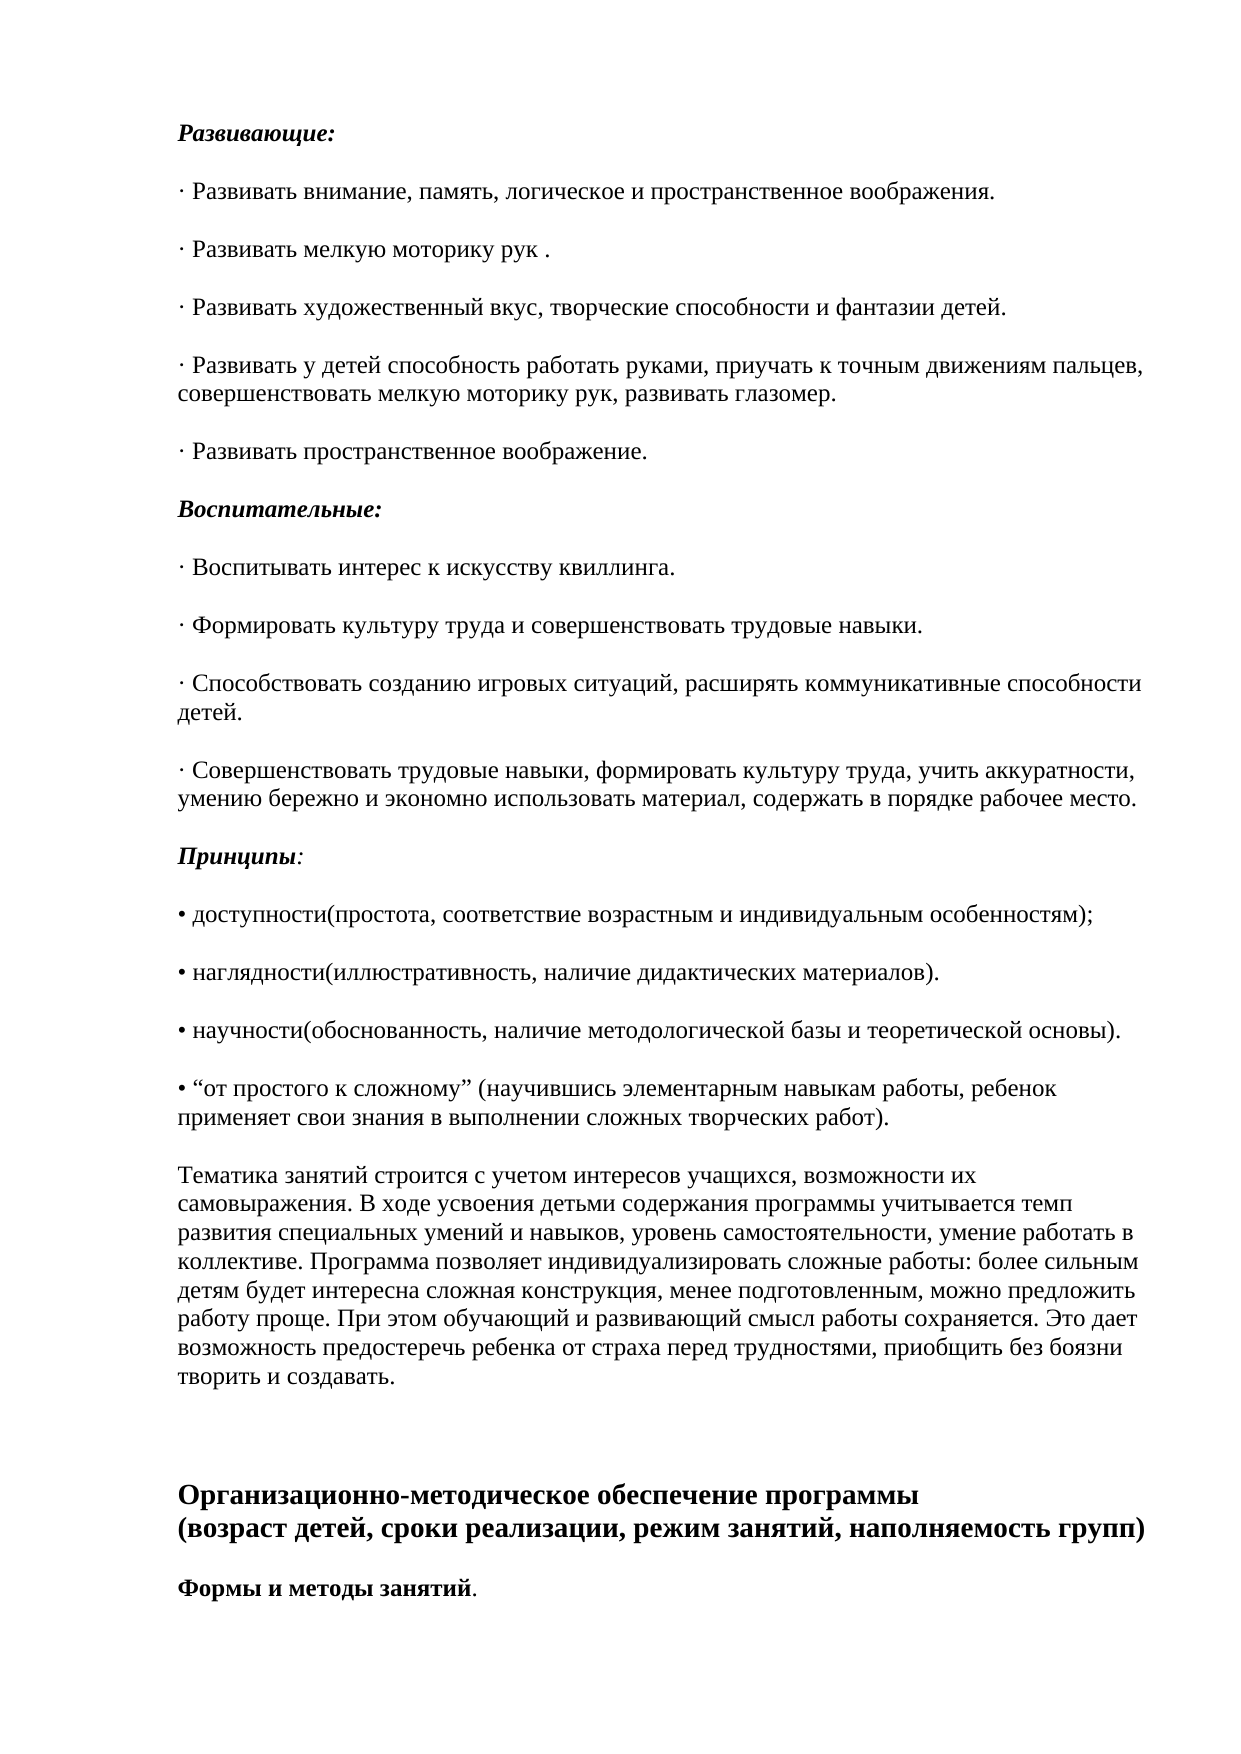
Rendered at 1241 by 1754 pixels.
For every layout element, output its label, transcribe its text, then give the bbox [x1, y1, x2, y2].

text · Развивать внимание, память, логическое и пространственное воображения. [177, 176, 1152, 205]
text • доступности(простота, соответствие возрастным и индивидуальным особенностям); [177, 899, 1152, 928]
text Развивающие: [177, 118, 1152, 147]
text • “от простого к сложному” (научившись элементарным навыкам работы, ребенок применяет свои знания в выполнении сложных творческих работ). [177, 1073, 1152, 1131]
text · Развивать художественный вкус, творческие способности и фантазии детей. [177, 292, 1152, 321]
text Принципы: [177, 841, 1152, 870]
text · Формировать культуру труда и совершенствовать трудовые навыки. [177, 610, 1152, 639]
text Формы и методы занятий. [177, 1573, 1152, 1602]
text • наглядности(иллюстративность, наличие дидактических материалов). [177, 957, 1152, 986]
text · Развивать мелкую моторику рук . [177, 234, 1152, 263]
text · Совершенствовать трудовые навыки, формировать культуру труда, учить аккуратности, умению бережно и экономно использовать материал, содержать в порядке рабочее место. [177, 755, 1152, 812]
text · Развивать пространственное воображение. [177, 436, 1152, 465]
text · Воспитывать интерес к искусству квиллинга. [177, 552, 1152, 581]
text Тематика занятий строится с учетом интересов учащихся, возможности их самовыражения. В ходе усвоения детьми содержания программы учитывается темп развития специальных умений и навыков, уровень самостоятельности, умение работать в коллективе. Программа позволяет индивидуализировать сложные работы: более сильным детям будет интересна сложная конструкция, менее подготовленным, можно предложить работу проще. При этом обучающий и развивающий смысл работы сохраняется. Это дает возможность предостеречь ребенка от страха перед трудностями, приобщить без боязни творить и создавать. [177, 1160, 1152, 1390]
text • научности(обоснованность, наличие методологической базы и теоретической основы). [177, 1015, 1152, 1044]
subtitle Организационно-методическое обеспечение программы (возраст детей, сроки реализации, режим занятий, наполняемость групп) [177, 1477, 1152, 1544]
text Воспитательные: [177, 494, 1152, 523]
text · Развивать у детей способность работать руками, приучать к точным движениям пальцев, совершенствовать мелкую моторику рук, развивать глазомер. [177, 350, 1152, 407]
text · Способствовать созданию игровых ситуаций, расширять коммуникативные способности детей. [177, 668, 1152, 726]
